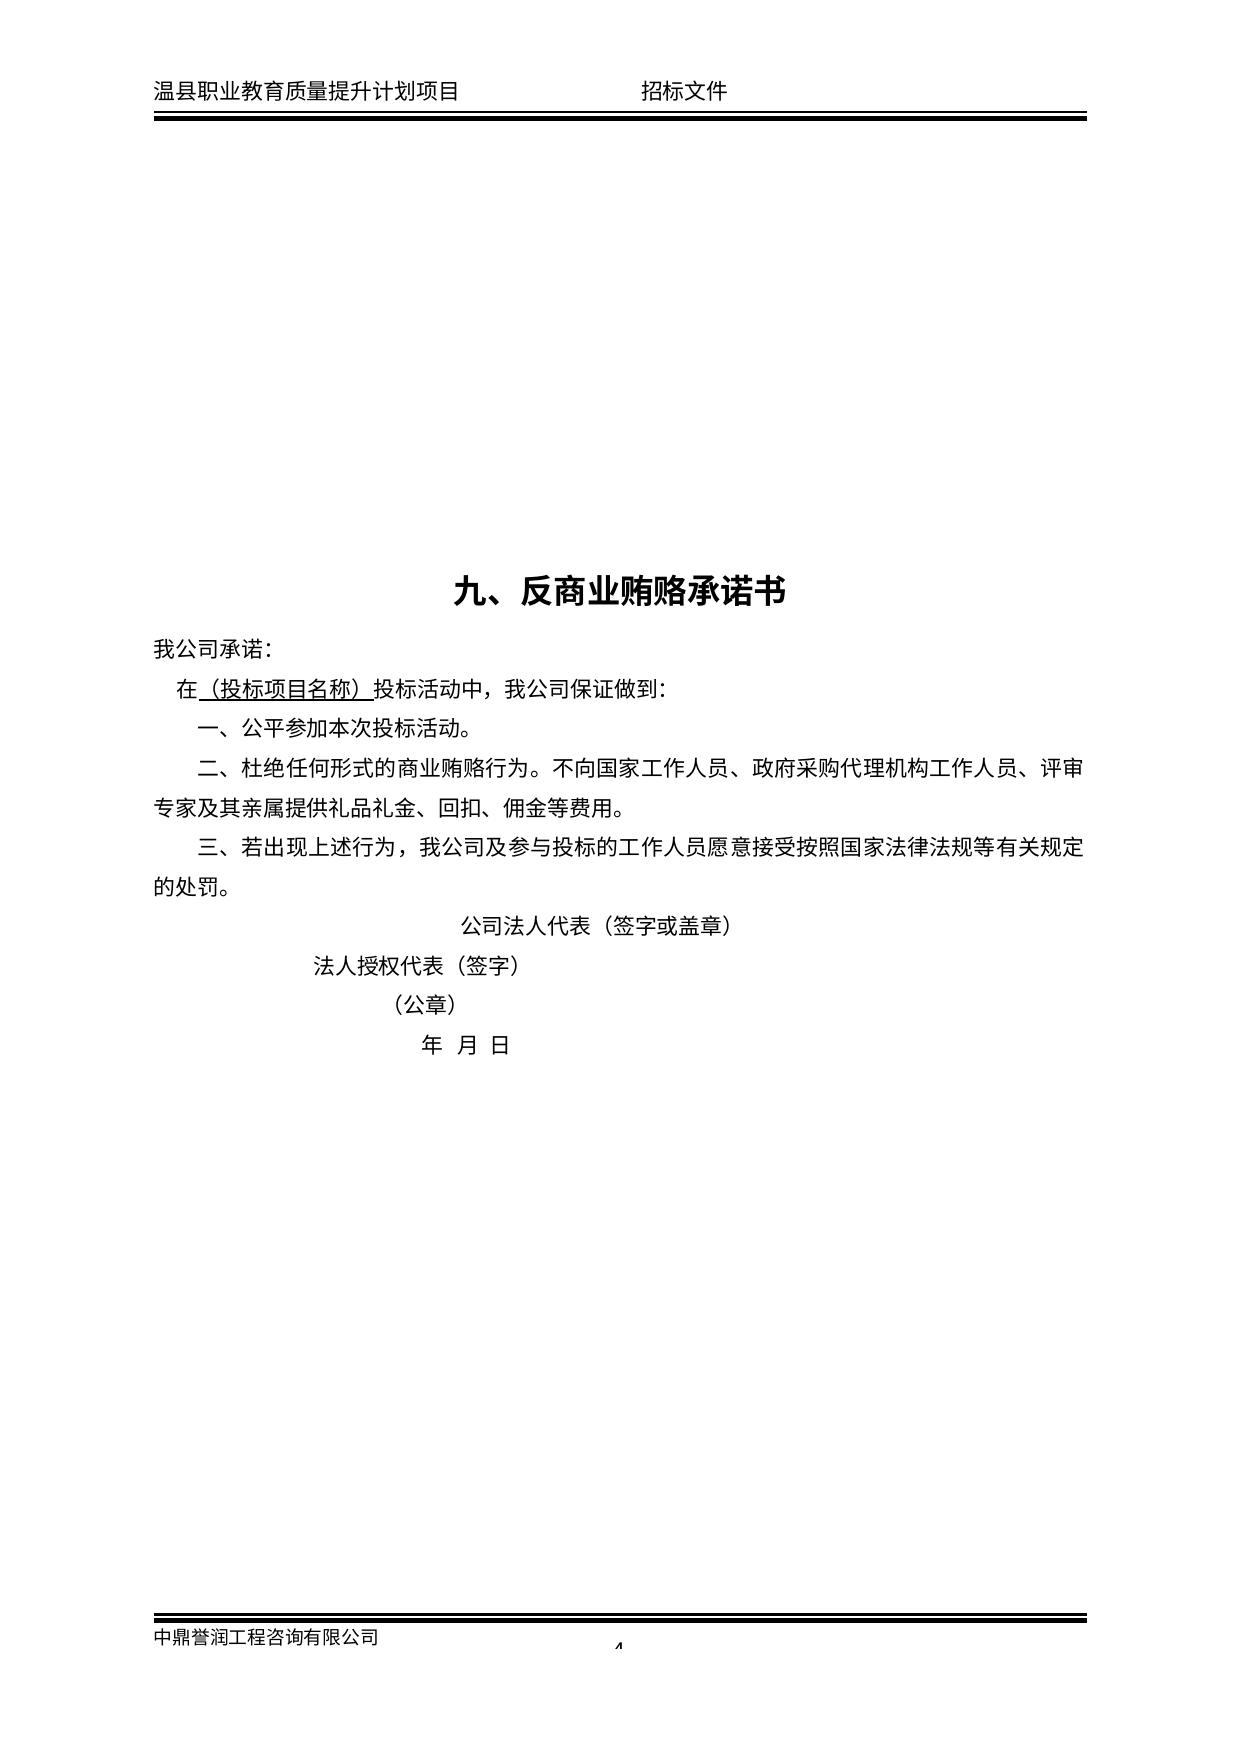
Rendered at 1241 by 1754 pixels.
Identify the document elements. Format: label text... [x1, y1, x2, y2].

text 二、杜绝任何形式的商业贿赂行为。不向国家工作人员、政府采购代理机构工作人员、评审专家及其亲属提供礼品礼金、回扣、佣金等费用。 [153, 747, 1087, 826]
text 年 月 日 [153, 1024, 1087, 1064]
text 在（投标项目名称）投标活动中，我公司保证做到： [153, 668, 1087, 707]
text 三、若出现上述行为，我公司及参与投标的工作人员愿意接受按照国家法律法规等有关规定的处罚。 [153, 826, 1087, 905]
text （公章） [153, 984, 1087, 1024]
text 一、公平参加本次投标活动。 [153, 707, 1087, 747]
subtitle 九、反商业贿赂承诺书 [153, 549, 1087, 628]
text 法人授权代表（签字） [153, 945, 1087, 984]
text 我公司承诺： [153, 628, 1087, 668]
text 公司法人代表（签字或盖章） [153, 905, 1087, 945]
